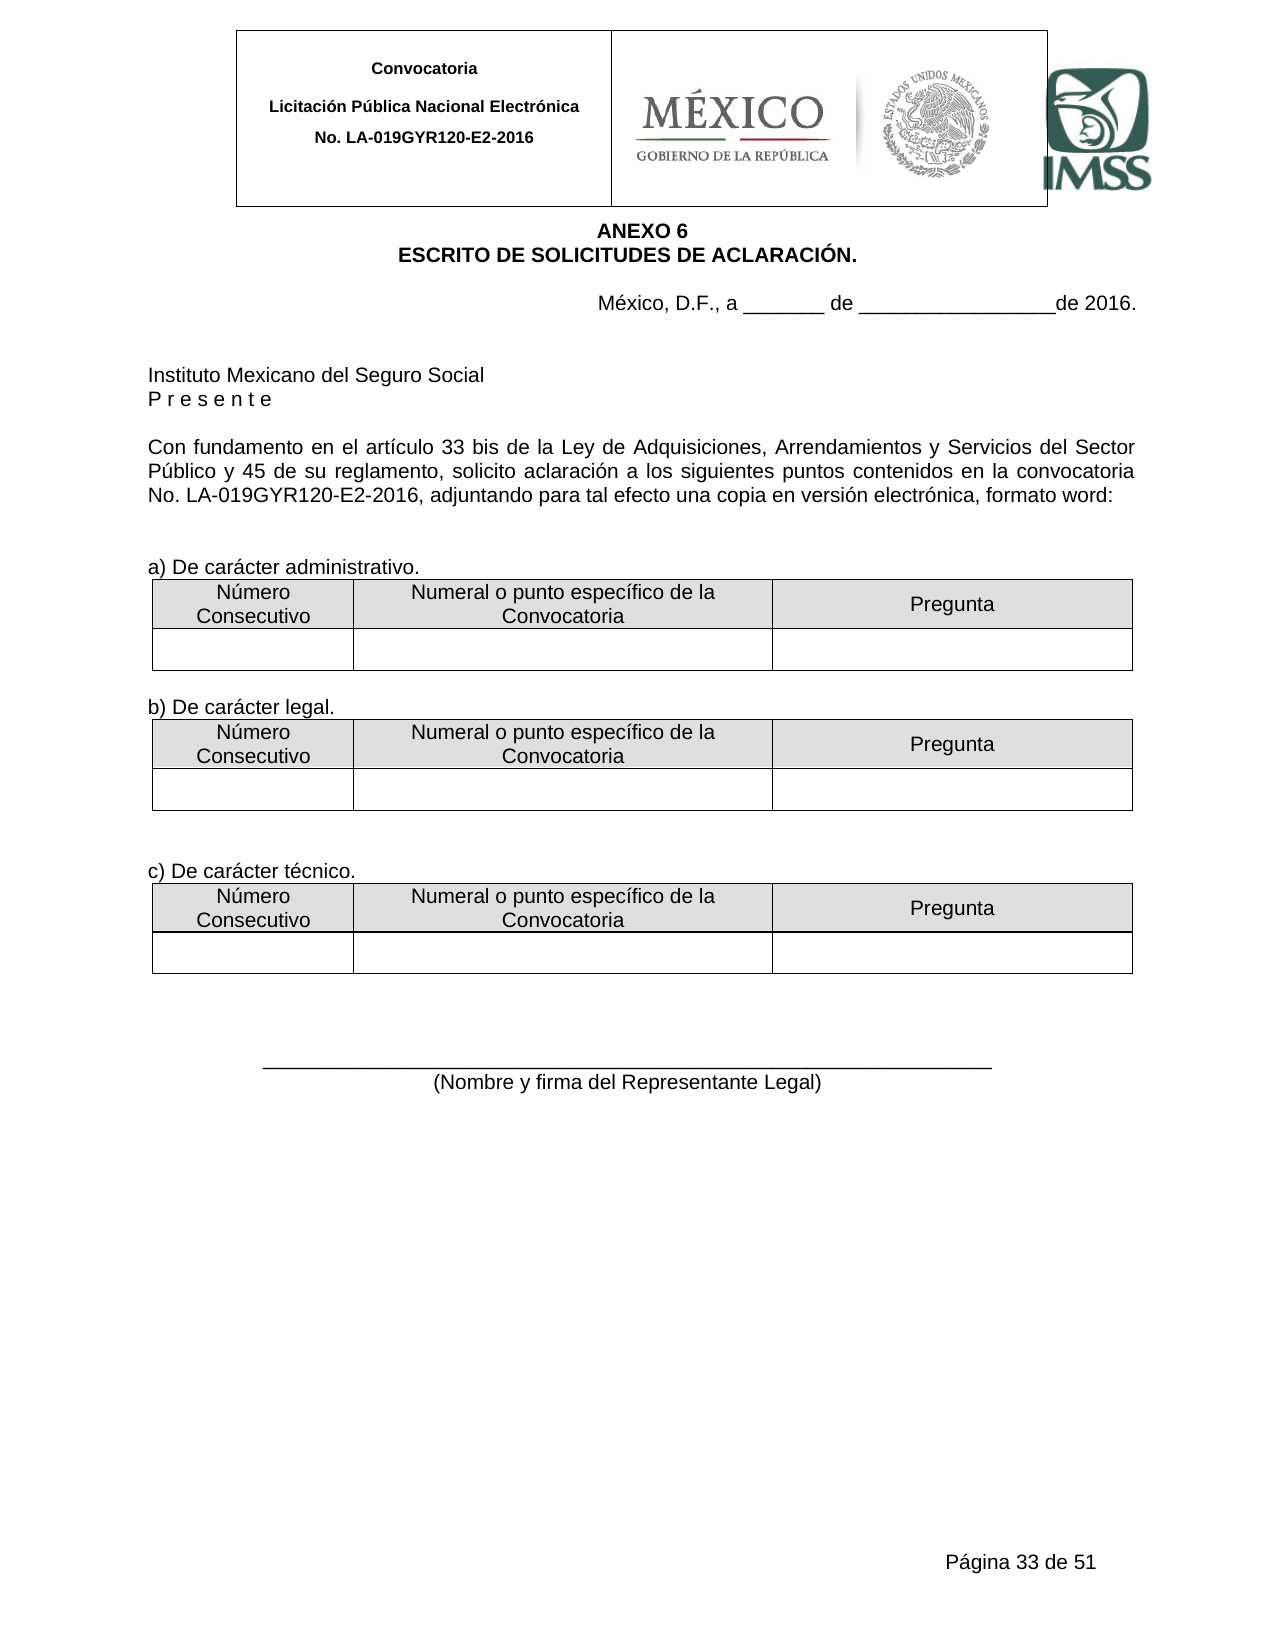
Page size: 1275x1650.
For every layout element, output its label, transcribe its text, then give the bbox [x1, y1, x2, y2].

text ESCRITO DE SOLICITUDES DE ACLARACIÓN. [118, 243, 1137, 267]
table_header Numeral o punto específico de la Convocatoria [354, 884, 772, 931]
text Con fundamento en el artículo 33 bis de la Ley de Adquisiciones, Arrendamientos y Servicios del Sector Público y 45 de su reglamento, solicito aclaración a los siguientes puntos contenidos en la convocatoria No. LA-019GYR120-E2-2016, adjuntando para tal efecto una copia en versión electrónica, formato word: [148, 435, 1137, 507]
text _______________________________________________________________ [118, 1046, 1137, 1070]
text P r e s e n t e [148, 387, 1137, 411]
table_header Numeral o punto específico de la Convocatoria [354, 720, 772, 767]
table_cell [354, 629, 772, 669]
table_header Número Consecutivo [153, 884, 353, 931]
table_cell [773, 933, 1132, 973]
text ANEXO 6 [148, 219, 1137, 243]
table_header Número Consecutivo [153, 580, 353, 628]
table_header Número Consecutivo [153, 720, 353, 767]
table_header Pregunta [773, 884, 1132, 931]
table_header Pregunta [773, 580, 1132, 628]
table_cell [153, 629, 353, 669]
text México, D.F., a _______ de _________________de 2016. [118, 291, 1137, 315]
text c) De carácter técnico. [148, 858, 1137, 882]
text a) De carácter administrativo. [148, 555, 1137, 579]
text b) De carácter legal. [148, 694, 1137, 718]
table_cell [354, 769, 772, 809]
table_cell [773, 769, 1132, 809]
table_header Pregunta [773, 720, 1132, 767]
picture [1048, 58, 1153, 197]
picture [633, 57, 993, 189]
table_cell [354, 933, 772, 973]
text (Nombre y firma del Representante Legal) [118, 1070, 1137, 1094]
table_header Numeral o punto específico de la Convocatoria [354, 580, 772, 628]
table_cell [153, 769, 353, 809]
picture [1038, 58, 1047, 197]
text Instituto Mexicano del Seguro Social [148, 363, 1137, 387]
table_cell [773, 629, 1132, 669]
table_cell [153, 933, 353, 973]
